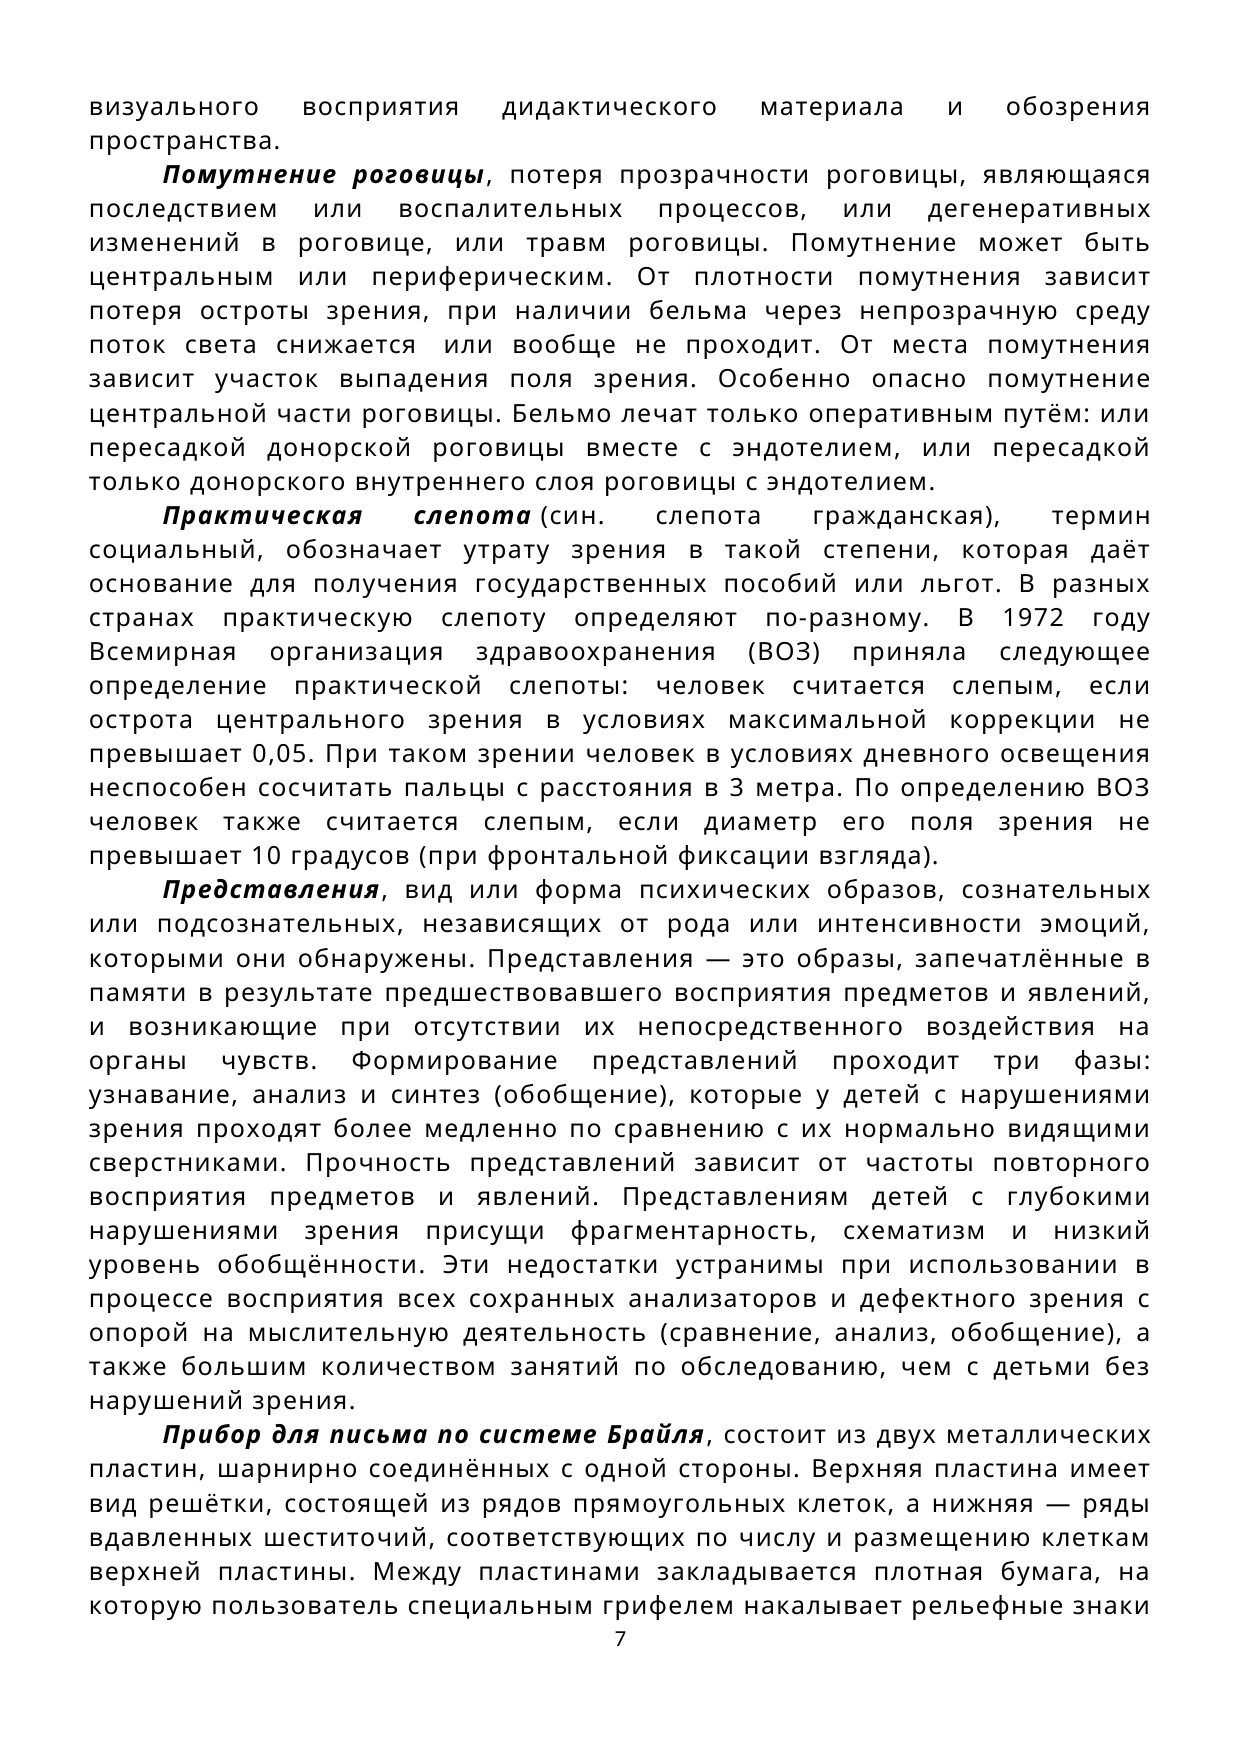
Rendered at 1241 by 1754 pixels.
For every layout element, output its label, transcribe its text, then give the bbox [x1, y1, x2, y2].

text Помутнение роговицы, потеря прозрачности роговицы, являющаяся последствием или воспалительных процессов, или дегенеративных изменений в роговице, или травм роговицы. Помутнение может быть центральным или периферическим. От плотности помутнения зависит потеря остроты зрения, при наличии бельма через непрозрачную среду поток света снижается или вообще не проходит. От места помутнения зависит участок выпадения поля зрения. Особенно опасно помутнение центральной части роговицы. Бельмо лечат только оперативным путём: или пересадкой донорской роговицы вместе с эндотелием, или пересадкой только донорского внутреннего слоя роговицы с эндотелием. [89, 157, 1152, 497]
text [89, 1417, 1152, 1621]
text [89, 89, 1152, 157]
text Представления, вид или форма психических образов, сознательных или подсознательных, независящих от рода или интенсивности эмоций, которыми они обнаружены. Представления — это образы, запечатлённые в памяти в результате предшествовавшего восприятия предметов и явлений, и возникающие при отсутствии их непосредственного воздействия на органы чувств. Формирование представлений проходит три фазы: узнавание, анализ и синтез (обобщение), которые у детей с нарушениями зрения проходят более медленно по сравнению с их нормально видящими сверстниками. Прочность представлений зависит от частоты повторного восприятия предметов и явлений. Представлениям детей с глубокими нарушениями зрения присущи фрагментарность, схематизм и низкий уровень обобщённости. Эти недостатки устранимы при использовании в процессе восприятия всех сохранных анализаторов и дефектного зрения с опорой на мыслительную деятельность (сравнение, анализ, обобщение), а также большим количеством занятий по обследованию, чем с детьми без нарушений зрения. [89, 872, 1152, 1417]
text Практическая слепота (син. слепота гражданская), термин социальный, обозначает утрату зрения в такой степени, которая даёт основание для получения государственных пособий или льгот. В разных странах практическую слепоту определяют по-разному. В 1972 году Всемирная организация здравоохранения (ВОЗ) приняла следующее определение практической слепоты: человек считается слепым, если острота центрального зрения в условиях максимальной коррекции не превышает 0,05. При таком зрении человек в условиях дневного освещения неспособен сосчитать пальцы с расстояния в 3 метра. По определению ВОЗ человек также считается слепым, если диаметр его поля зрения не превышает 10 градусов (при фронтальной фиксации взгляда). [89, 497, 1152, 872]
